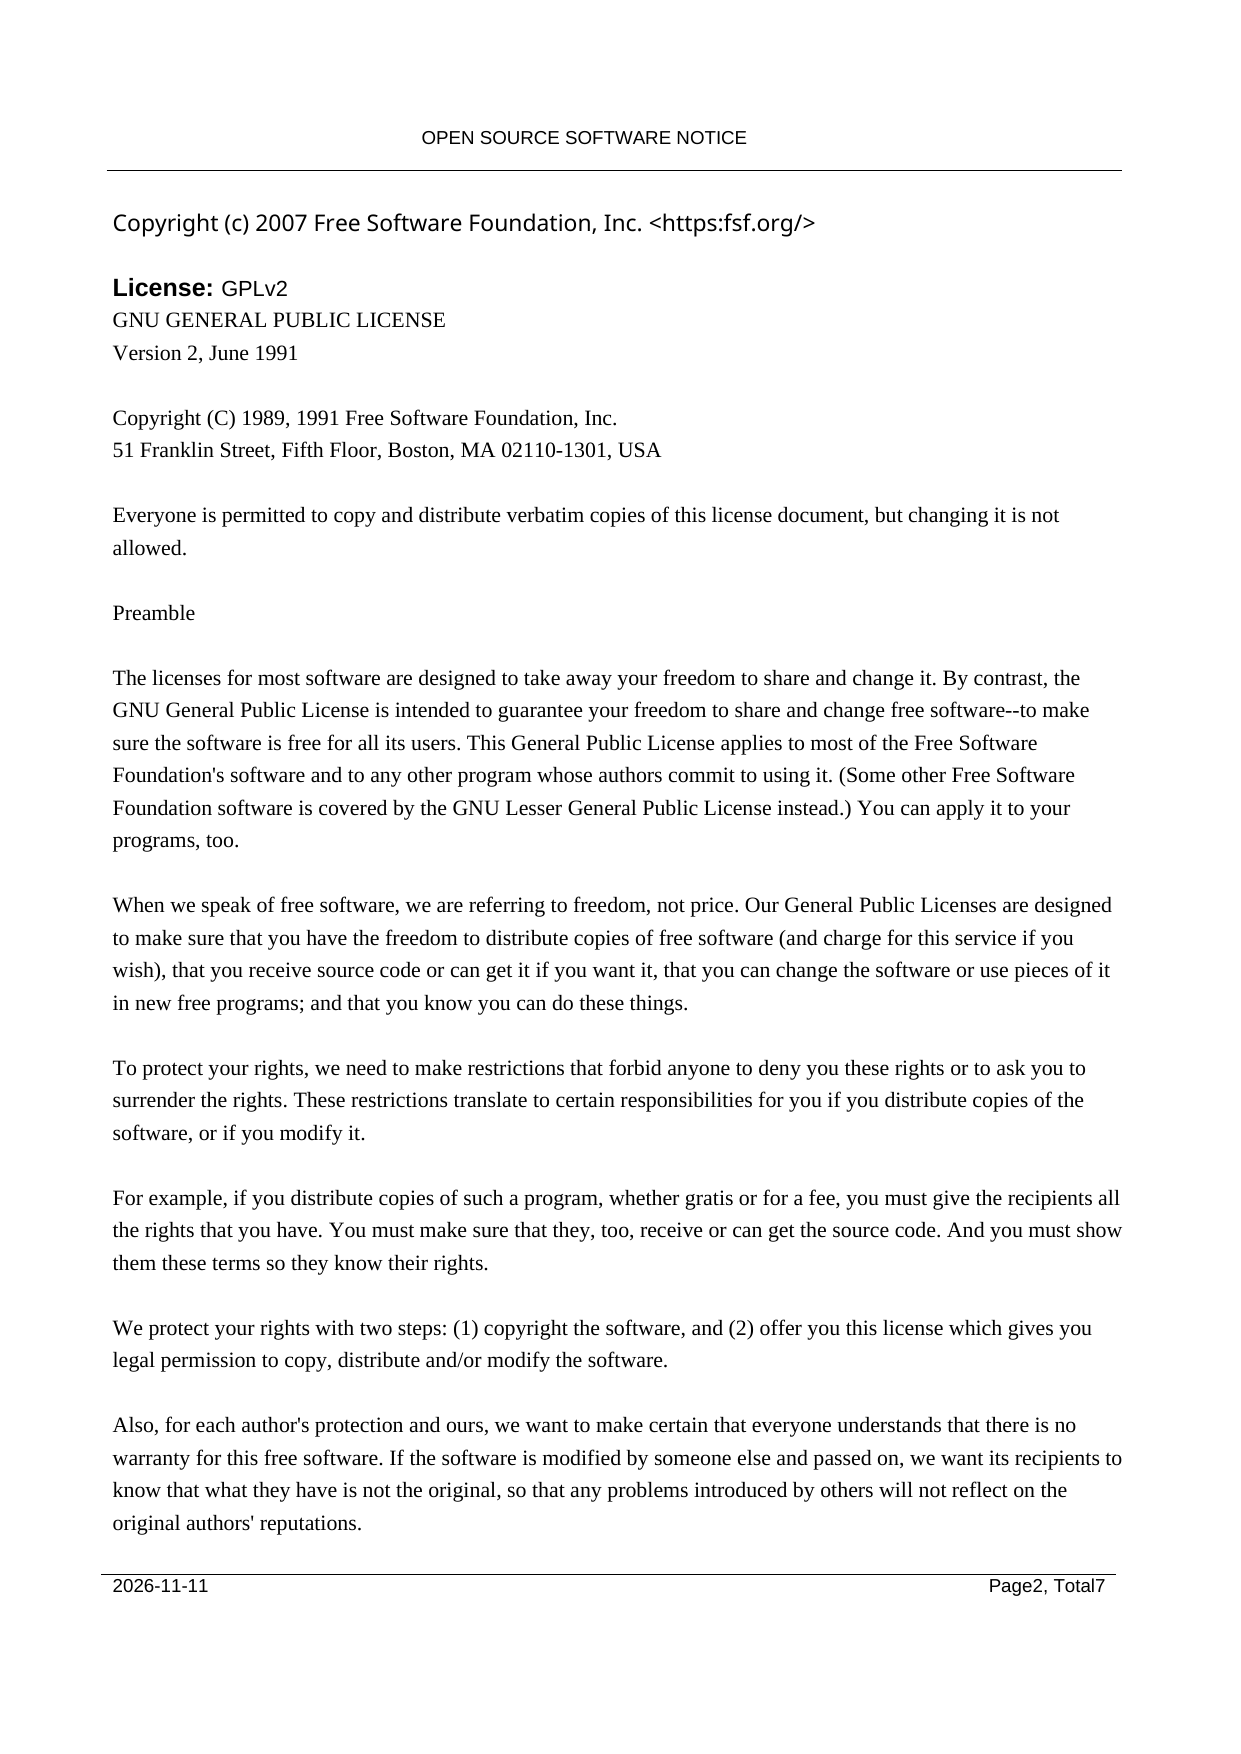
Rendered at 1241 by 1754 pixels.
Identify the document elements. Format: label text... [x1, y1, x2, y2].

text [112, 206, 1128, 271]
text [112, 304, 1128, 1539]
text License: GPLv2 [112, 271, 1128, 304]
